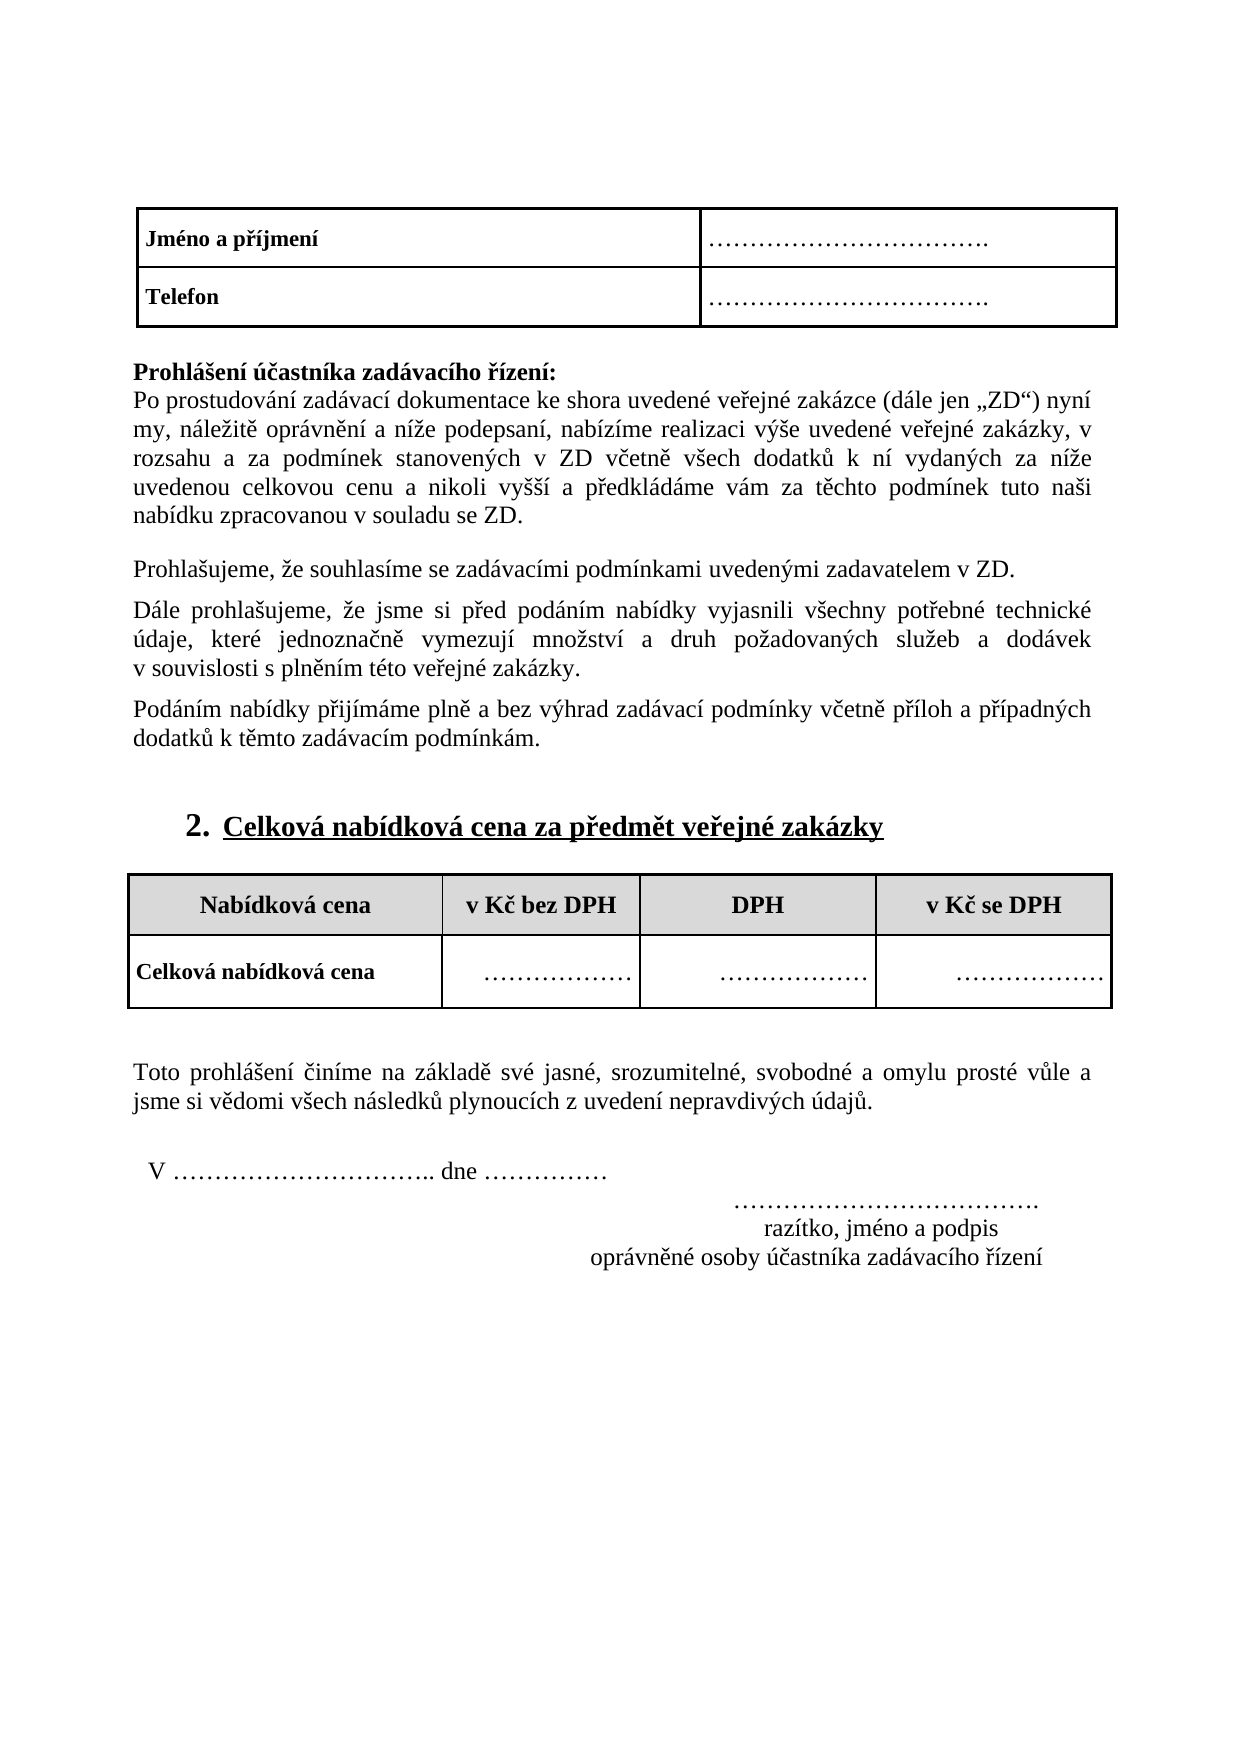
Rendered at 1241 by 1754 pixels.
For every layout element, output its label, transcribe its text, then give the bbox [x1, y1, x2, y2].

table_cell Celková nabídková cena [130, 936, 441, 1007]
table_header Nabídková cena [130, 876, 442, 934]
text Prohlášení účastníka zadávacího řízení: [133, 357, 1122, 386]
text V ………………………….. dne …………… [148, 1156, 1092, 1185]
text Po prostudování zadávací dokumentace ke shora uvedené veřejné zakázce (dále jen „ZD“) nyní my, náležitě oprávnění a níže podepsaní, nabízíme realizaci výše uvedené veřejné zakázky, v rozsahu a za podmínek stanovených v ZD včetně všech dodatků k ní vydaných za níže uvedenou celkovou cenu a nikoli vyšší a předkládáme vám za těchto podmínek tuto naši nabídku zpracovanou v souladu se ZD. [133, 386, 1093, 529]
subtitle Celková nabídková cena za předmět veřejné zakázky [185, 806, 1092, 844]
text Prohlašujeme, že souhlasíme se zadávacími podmínkami uvedenými zadavatelem v ZD. [133, 554, 1122, 583]
table_cell Telefon [139, 268, 699, 325]
text ………………………………. [664, 1185, 1092, 1213]
table_header DPH [641, 876, 875, 934]
text oprávněné osoby účastníka zadávacího řízení [590, 1242, 1092, 1271]
table_cell ……………… [443, 936, 639, 1007]
table_cell ……………… [877, 936, 1110, 1007]
table_cell ……………………………. [702, 268, 1115, 325]
text Dále prohlašujeme, že jsme si před podáním nabídky vyjasnili všechny potřebné technické údaje, které jednoznačně vymezují množství a druh požadovaných služeb a dodávek v souvislosti s plněním této veřejné zakázky. [133, 596, 1093, 682]
table_cell ……………… [641, 936, 875, 1007]
table_cell ……………………………. [702, 210, 1115, 266]
text razítko, jméno a podpis [590, 1213, 1092, 1242]
text Toto prohlášení činíme na základě své jasné, srozumitelné, svobodné a omylu prosté vůle a jsme si vědomi všech následků plynoucích z uvedení nepravdivých údajů. [133, 1057, 1093, 1115]
table_cell Jméno a příjmení [139, 210, 699, 266]
table_header v Kč bez DPH [443, 876, 639, 934]
table_header v Kč se DPH [877, 876, 1110, 934]
text Podáním nabídky přijímáme plně a bez výhrad zadávací podmínky včetně příloh a případných dodatků k těmto zadávacím podmínkám. [133, 694, 1093, 752]
